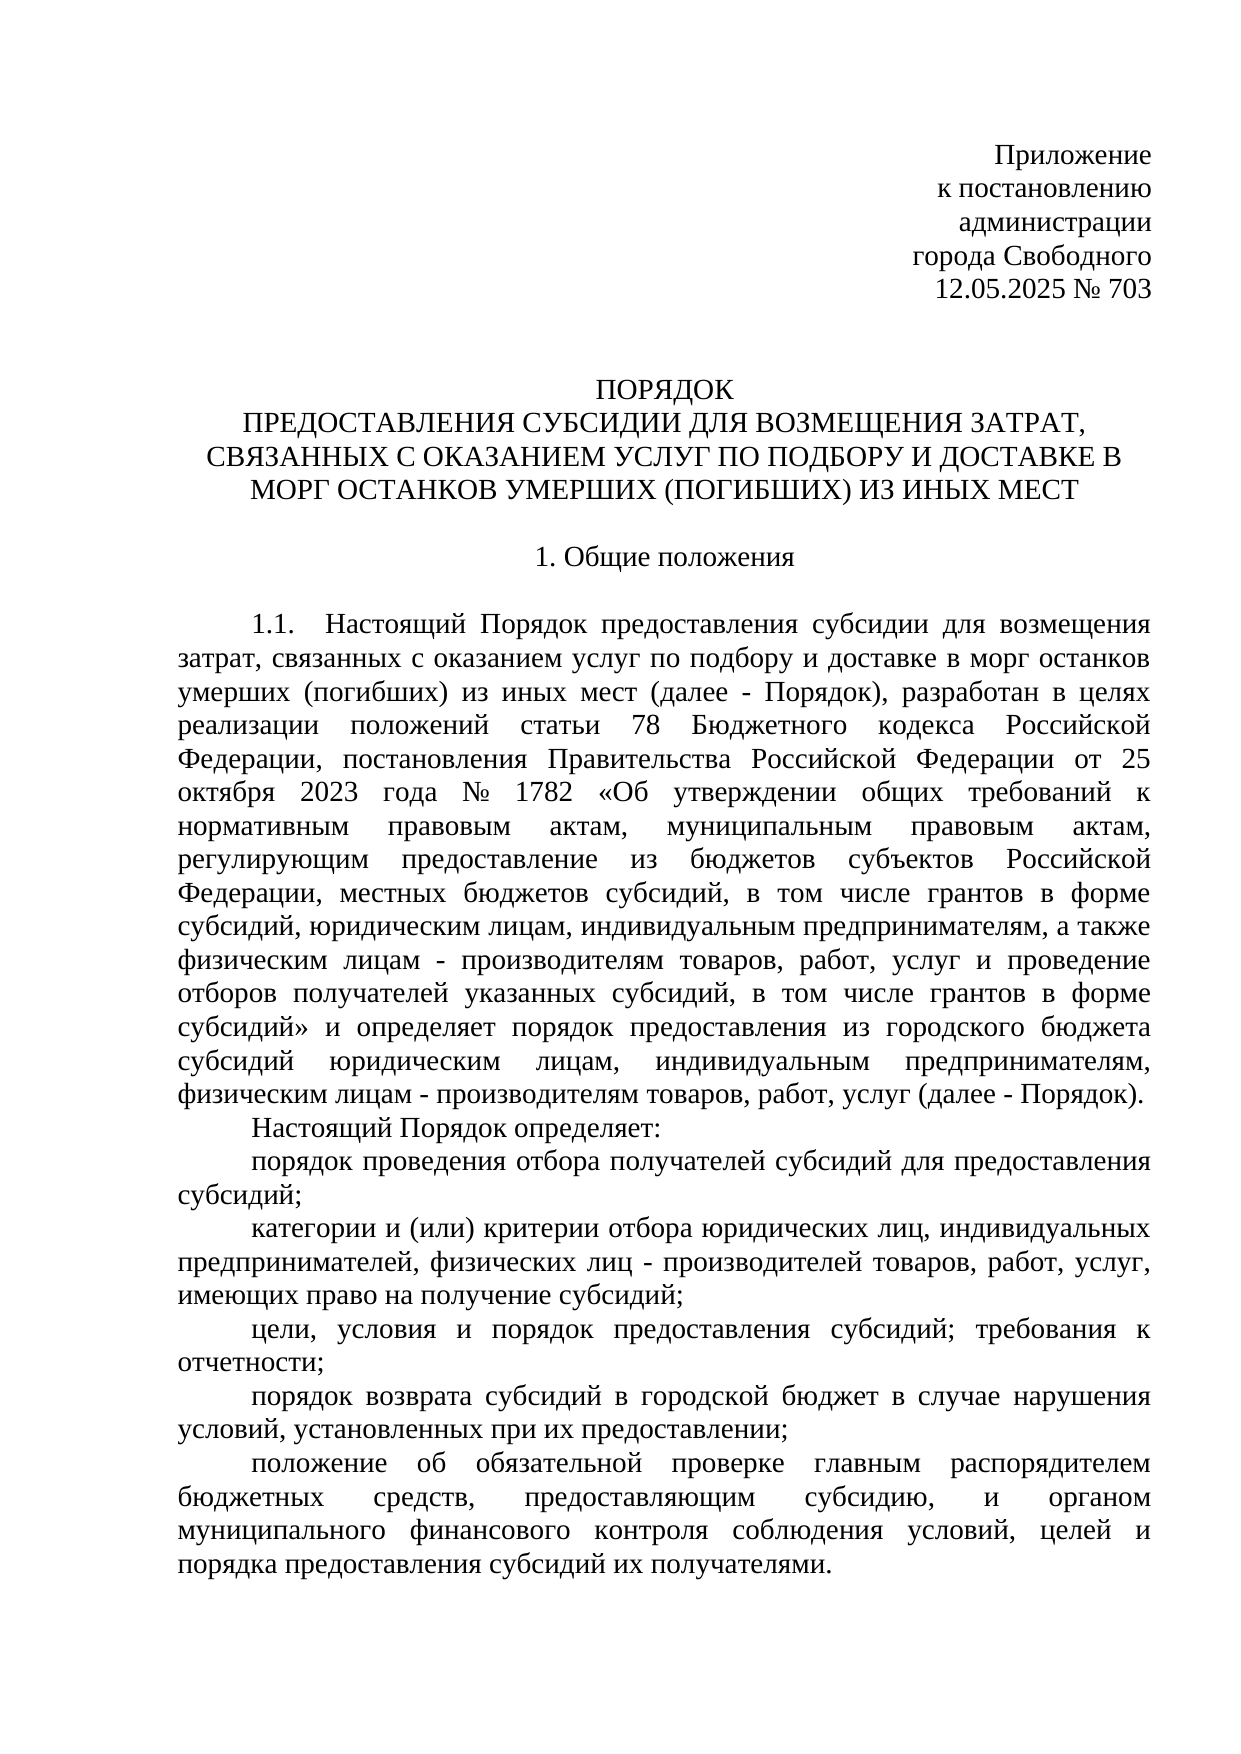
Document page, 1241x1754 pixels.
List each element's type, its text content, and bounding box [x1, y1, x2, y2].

text цели, условия и порядок предоставления субсидий; требования к отчетности; [177, 1311, 1152, 1378]
text порядок возврата субсидий в городской бюджет в случае нарушения условий, установленных при их предоставлении; [177, 1378, 1152, 1445]
text 12.05.2025 № 703 [177, 271, 1152, 305]
text Настоящий Порядок определяет: [177, 1110, 1152, 1143]
text положение об обязательной проверке главным распорядителем бюджетных средств, предоставляющим субсидию, и органом муниципального финансового контроля соблюдения условий, целей и порядка предоставления субсидий их получателями. [177, 1445, 1152, 1579]
text 1. Общие положения [177, 539, 1152, 573]
text категории и (или) критерии отбора юридических лиц, индивидуальных предпринимателей, физических лиц - производителей товаров, работ, услуг, имеющих право на получение субсидий; [177, 1210, 1152, 1311]
text ПРЕДОСТАВЛЕНИЯ СУБСИДИИ ДЛЯ ВОЗМЕЩЕНИЯ ЗАТРАТ, СВЯЗАННЫХ С ОКАЗАНИЕМ УСЛУГ ПО ПОДБОРУ И ДОСТАВКЕ В МОРГ ОСТАНКОВ УМЕРШИХ (ПОГИБШИХ) ИЗ ИНЫХ МЕСТ [177, 405, 1152, 506]
text 1.1. Настоящий Порядок предоставления субсидии для возмещения затрат, связанных с оказанием услуг по подбору и доставке в морг останков умерших (погибших) из иных мест (далее - Порядок), разработан в целях реализации положений статьи 78 Бюджетного кодекса Российской Федерации, постановления Правительства Российской Федерации от 25 октября 2023 года № 1782 «Об утверждении общих требований к нормативным правовым актам, муниципальным правовым актам, регулирующим предоставление из бюджетов субъектов Российской Федерации, местных бюджетов субсидий, в том числе грантов в форме субсидий, юридическим лицам, индивидуальным предпринимателям, а также физическим лицам - производителям товаров, работ, услуг и проведение отборов получателей указанных субсидий, в том числе грантов в форме субсидий» и определяет порядок предоставления из городского бюджета субсидий юридическим лицам, индивидуальным предпринимателям, физическим лицам - производителям товаров, работ, услуг (далее - Порядок). [177, 607, 1152, 1110]
text администрации [177, 204, 1152, 238]
text к постановлению [177, 171, 1152, 204]
text Приложение [177, 137, 1152, 171]
text порядок проведения отбора получателей субсидий для предоставления субсидий; [177, 1143, 1152, 1210]
text ПОРЯДОК [177, 372, 1152, 405]
text города Свободного [177, 238, 1152, 271]
